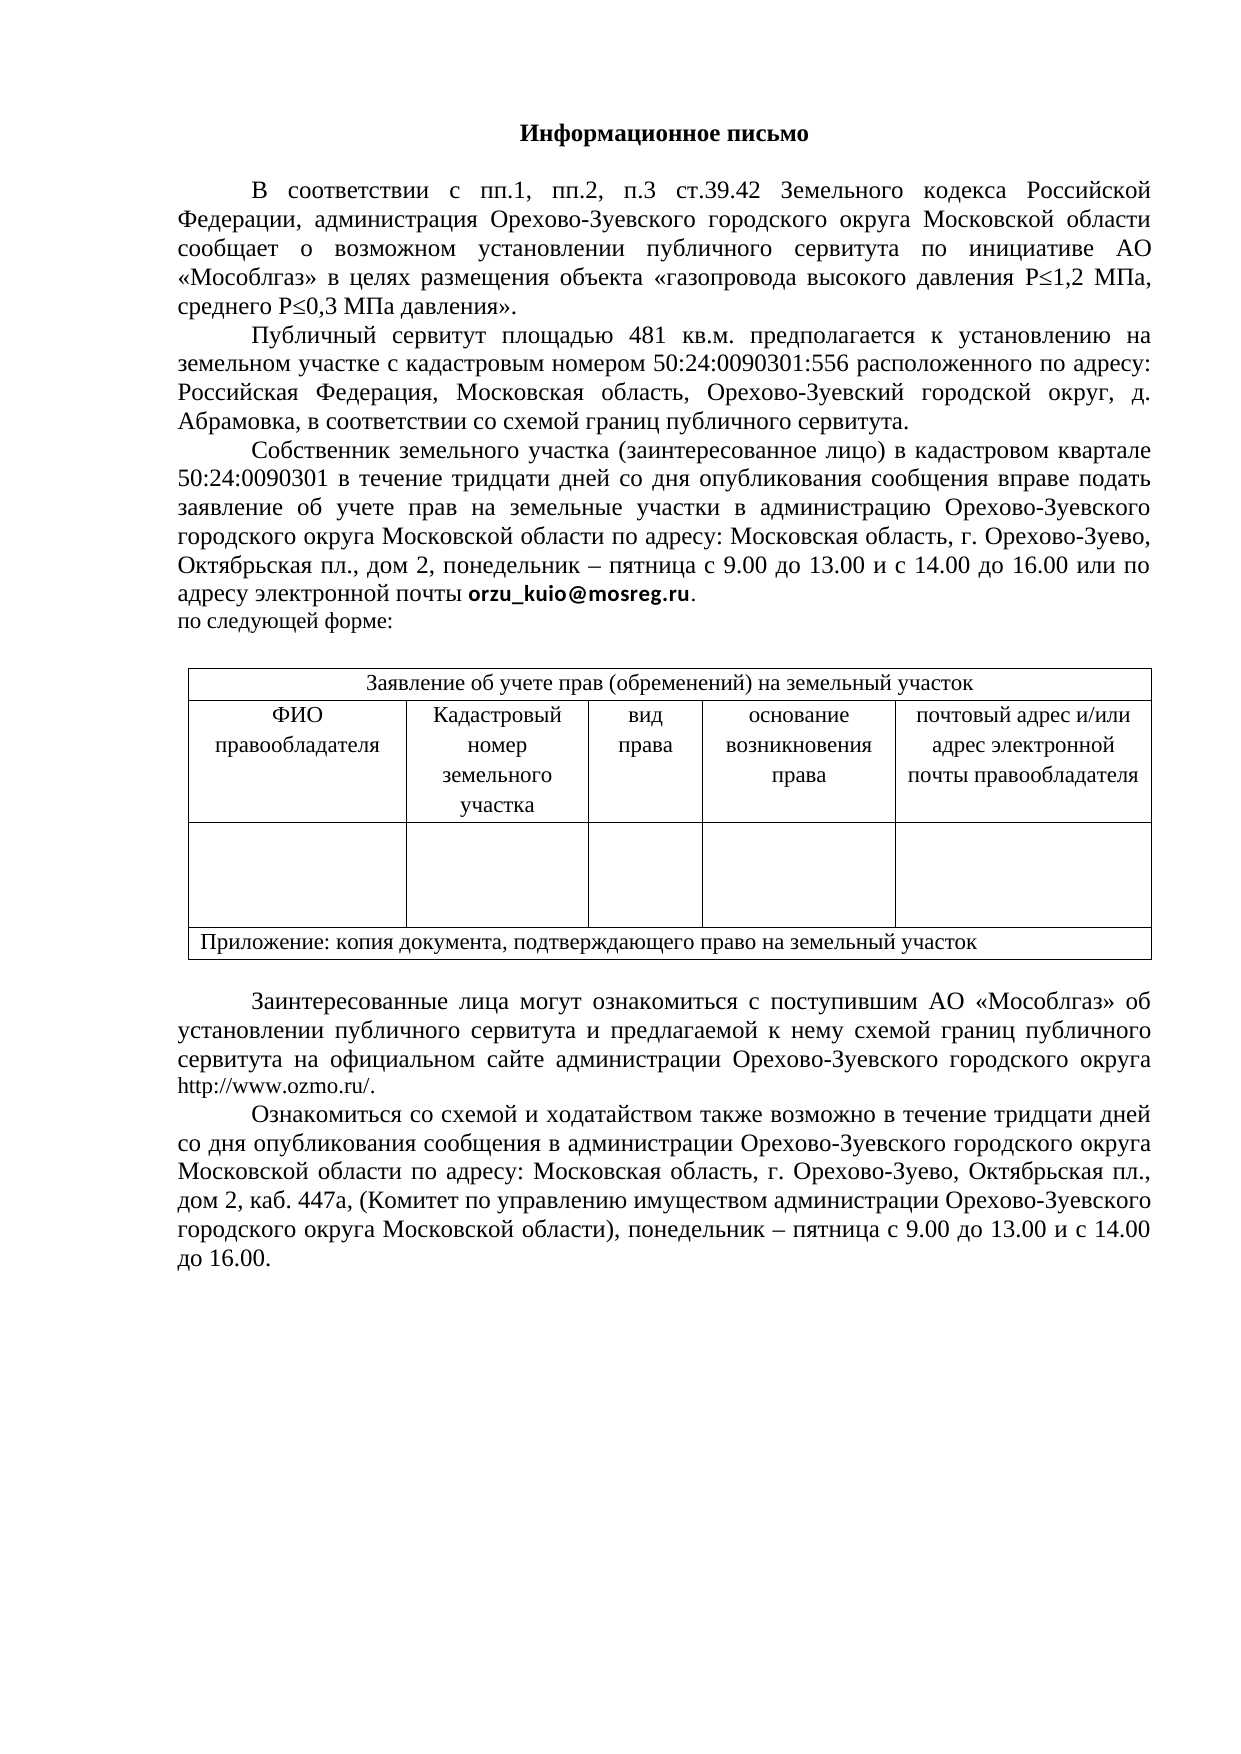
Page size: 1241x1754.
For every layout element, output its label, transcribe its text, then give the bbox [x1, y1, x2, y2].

text Заинтересованные лица могут ознакомиться с поступившим АО «Мособлгаз» об установлении публичного сервитута и предлагаемой к нему схемой границ публичного сервитута на официальном сайте администрации Орехово-Зуевского городского округа http://www.ozmo.ru/. [177, 986, 1152, 1099]
table_cell [896, 823, 1151, 927]
text Информационное письмо [177, 118, 1152, 147]
text по следующей форме: [177, 607, 1152, 634]
text Ознакомиться со схемой и ходатайством также возможно в течение тридцати дней со дня опубликования сообщения в администрации Орехово-Зуевского городского округа Московской области по адресу: Московская область, г. Орехово-Зуево, Октябрьская пл., дом 2, каб. 447а, (Комитет по управлению имуществом администрации Орехово-Зуевского городского округа Московской области), понедельник – пятница с 9.00 до 13.00 и с 14.00 до 16.00. [177, 1099, 1152, 1271]
table_cell почтовый адрес и/или адрес электронной почты правообладателя [896, 701, 1151, 822]
table_cell основание возникновения права [703, 701, 895, 822]
text Собственник земельного участка (заинтересованное лицо) в кадастровом квартале 50:24:0090301 в течение тридцати дней со дня опубликования сообщения вправе подать заявление об учете прав на земельные участки в администрацию Орехово-Зуевского городского округа Московской области по адресу: Московская область, г. Орехово-Зуево, Октябрьская пл., дом 2, понедельник – пятница с 9.00 до 13.00 и с 14.00 до 16.00 или по адресу электронной почты orzu_kuio@mosreg.ru. [177, 435, 1152, 607]
table_cell [703, 823, 895, 927]
text В соответствии с пп.1, пп.2, п.3 ст.39.42 Земельного кодекса Российской Федерации, администрация Орехово-Зуевского городского округа Московской области сообщает о возможном установлении публичного сервитута по инициативе АО «Мособлгаз» в целях размещения объекта «газопровода высокого давления P≤1,2 МПа, среднего P≤0,3 МПа давления». [177, 176, 1152, 320]
table_cell Кадастровый номер земельного участка [407, 701, 588, 822]
table_cell [407, 823, 588, 927]
text Публичный сервитут площадью 481 кв.м. предполагается к установлению на земельном участке с кадастровым номером 50:24:0090301:556 расположенного по адресу: Российская Федерация, Московская область, Орехово-Зуевский городской округ, д. Абрамовка, в соответствии со схемой границ публичного сервитута. [177, 320, 1152, 435]
table_cell вид права [589, 701, 702, 822]
table_cell [189, 823, 406, 927]
table_header Заявление об учете прав (обременений) на земельный участок [189, 669, 1151, 699]
table_cell [589, 823, 702, 927]
table_cell ФИО правообладателя [189, 701, 406, 822]
table_cell Приложение: копия документа, подтверждающего право на земельный участок [189, 928, 1151, 959]
